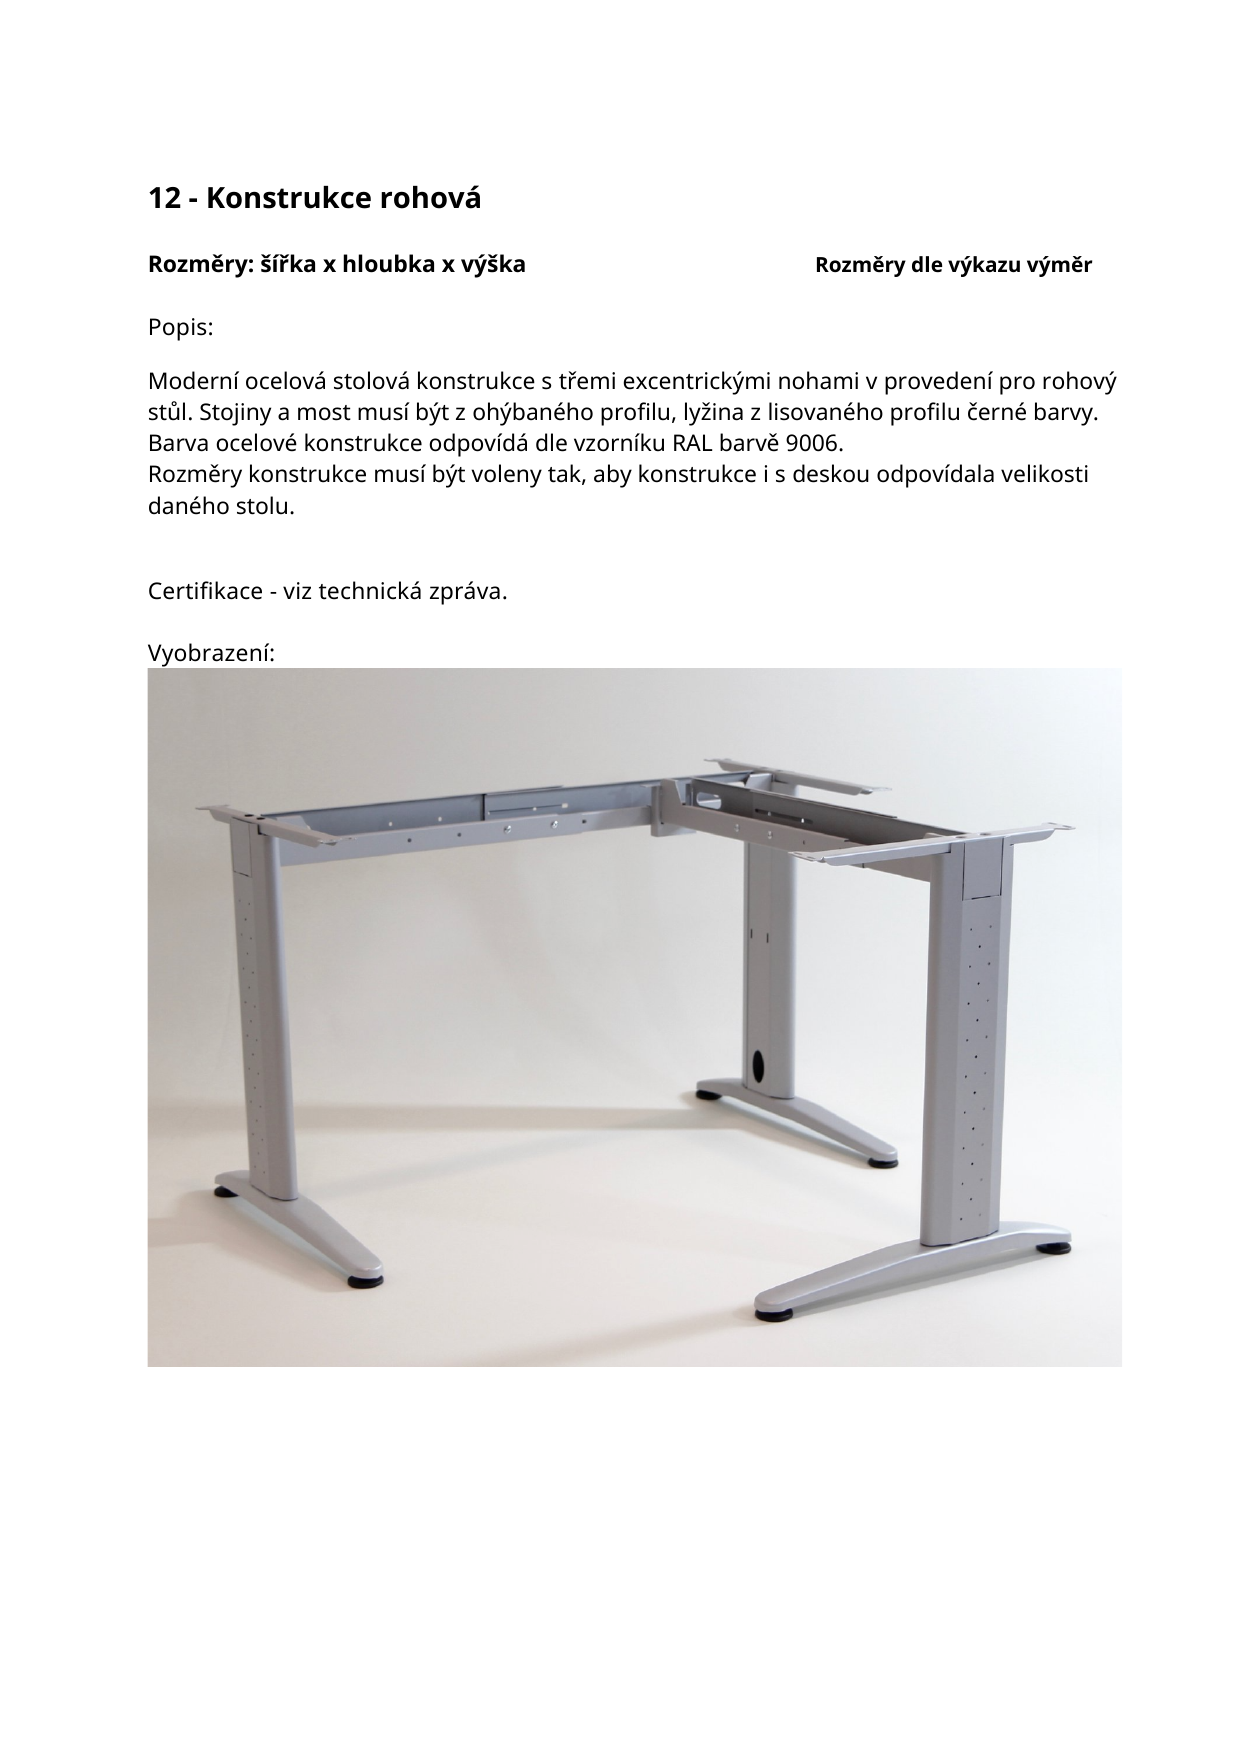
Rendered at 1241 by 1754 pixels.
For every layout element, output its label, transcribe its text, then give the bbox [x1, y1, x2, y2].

text Rozměry: šířka x hloubka x výška Rozměry dle výkazu výměr [148, 248, 1122, 279]
text Popis: N-PS [148, 311, 1122, 342]
text 12 - Konstrukce rohová [148, 177, 1122, 217]
text Moderní ocelová stolová konstrukce s třemi excentrickými nohami v provedení pro rohový stůl. Stojiny a most musí být z ohýbaného profilu, lyžina z lisovaného profilu černé barvy. Barva ocelové konstrukce odpovídá dle vzorníku RAL barvě 9006. [148, 364, 1122, 458]
picture [147, 668, 1123, 1367]
text Certifikace - viz technická zpráva. [148, 575, 1122, 606]
text Vyobrazení: [148, 637, 1122, 668]
text Rozměry konstrukce musí být voleny tak, aby konstrukce i s deskou odpovídala velikosti daného stolu. [148, 458, 1122, 521]
